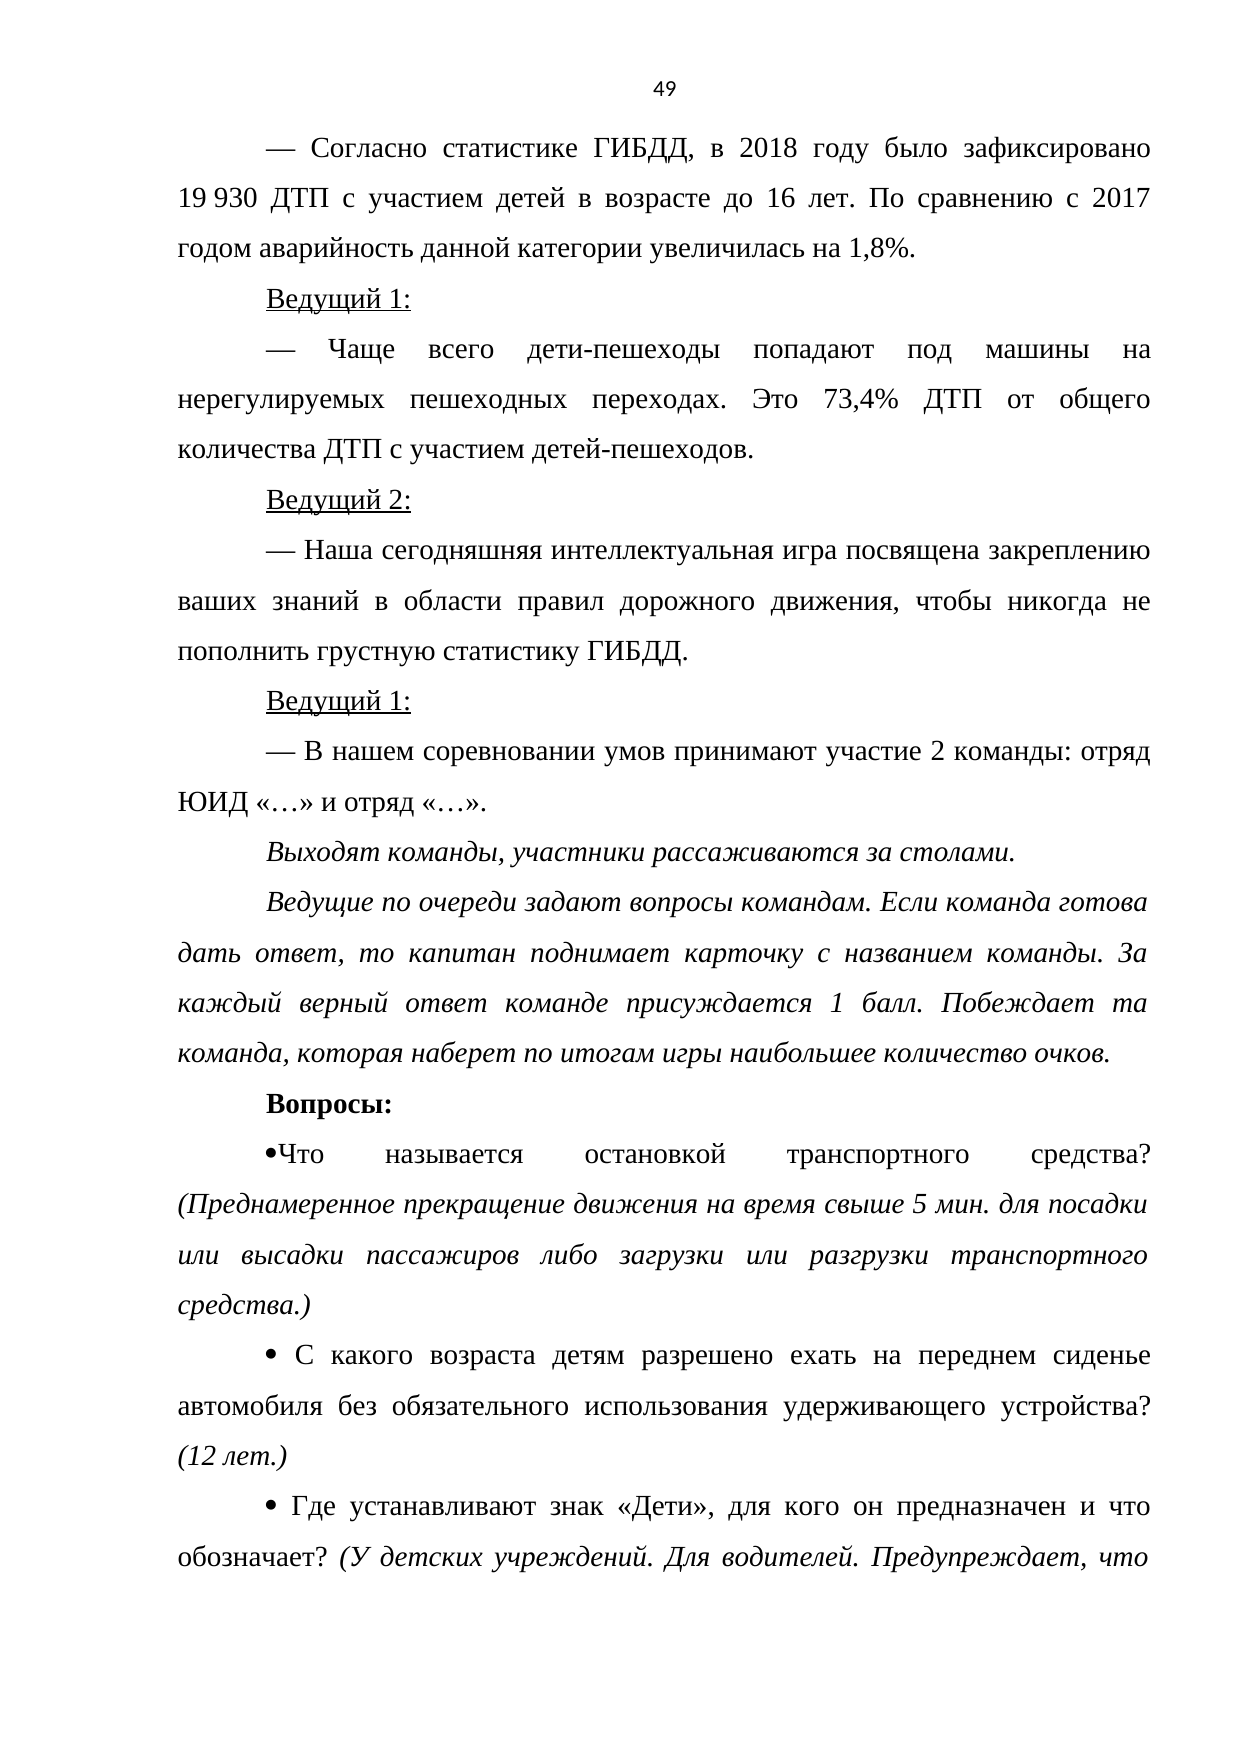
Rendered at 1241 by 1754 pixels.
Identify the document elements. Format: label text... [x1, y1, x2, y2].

text — Наша сегодняшняя интеллектуальная игра посвящена закреплению ваших знаний в области правил дорожного движения, чтобы никогда не пополнить грустную статистику ГИБДД. [177, 532, 1152, 666]
text Ведущий 1: [177, 281, 1152, 314]
text Ведущий 2: [177, 482, 1152, 516]
text Вопросы: [177, 1086, 1152, 1119]
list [177, 1488, 1152, 1572]
text Ведущий 1: [177, 683, 1152, 717]
text Ведущие по очереди задают вопросы командам. Если команда готова дать ответ, то капитан поднимает карточку с названием команды. За каждый верный ответ команде присуждается 1 балл. Побеждает та команда, которая наберет по итогам игры наибольшее количество очков. [177, 884, 1152, 1069]
text — Чаще всего дети-пешеходы попадают под машины на нерегулируемых пешеходных переходах. Это 73,4% ДТП от общего количества ДТП с участием детей-пешеходов. [177, 331, 1152, 465]
list Что называется остановкой транспортного средства? (Преднамеренное прекращение движения на время свыше 5 мин. для посадки или высадки пассажиров либо загрузки или разгрузки транспортного средства.) [177, 1136, 1152, 1321]
list С какого возраста детям разрешено ехать на переднем сиденье автомобиля без обязательного использования удерживающего устройства? (12 лет.) [177, 1337, 1152, 1472]
text Выходят команды, участники рассаживаются за столами. [177, 834, 1152, 868]
text — В нашем соревновании умов принимают участие 2 команды: отряд ЮИД «…» и отряд «…». [177, 733, 1152, 817]
text — Согласно статистике ГИБДД, в 2018 году было зафиксировано 19 930 ДТП с участием детей в возрасте до 16 лет. По сравнению с 2017 годом аварийность данной категории увеличилась на 1,8%. [177, 130, 1152, 264]
